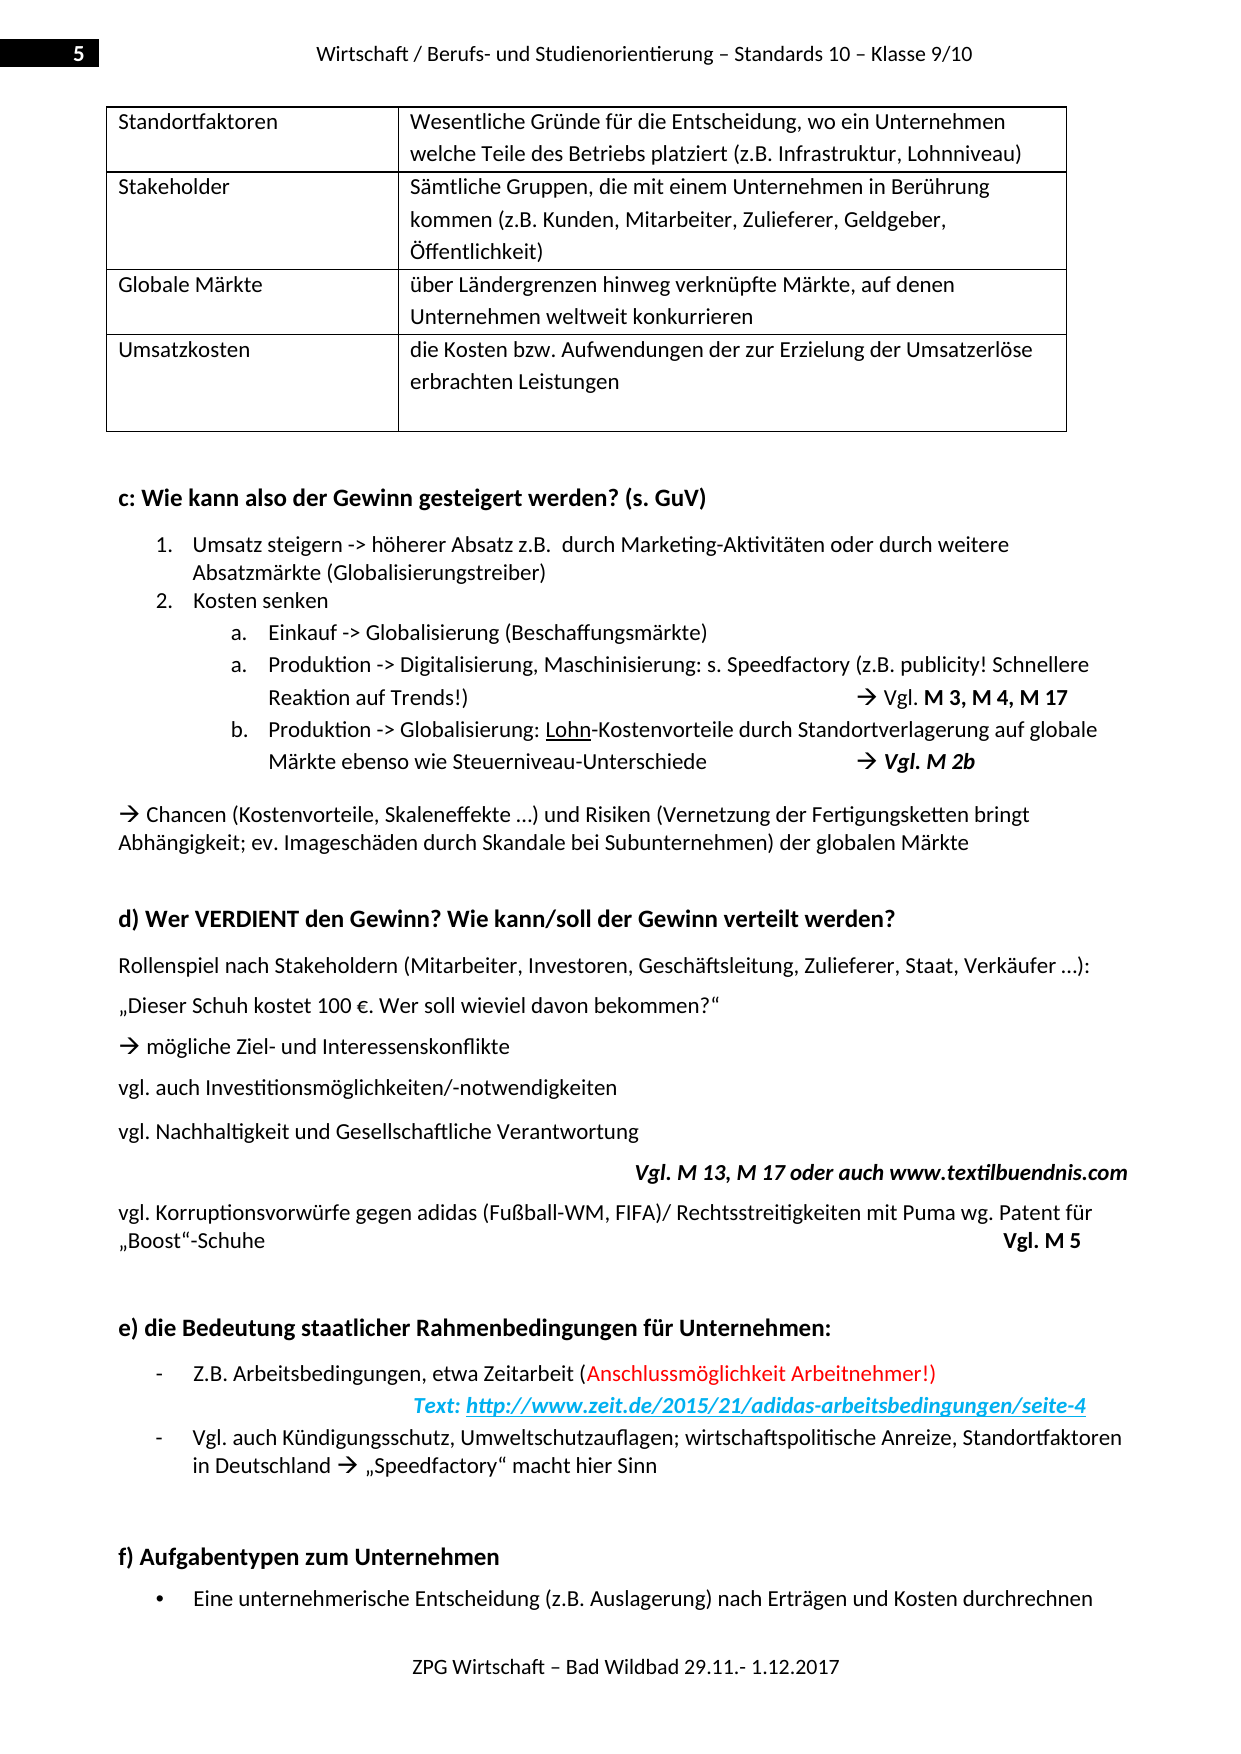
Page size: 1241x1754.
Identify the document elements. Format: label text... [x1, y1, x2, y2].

text e) die Bedeutung staatlicher Rahmenbedingungen für Unternehmen: [118, 1312, 1134, 1342]
list Z.B. Arbeitsbedingungen, etwa Zeitarbeit (Anschlussmöglichkeit Arbeitnehmer!) [156, 1359, 1134, 1387]
text mögliche Ziel- und Interessenskonflikte [118, 1032, 1134, 1060]
table_cell Globale Märkte [107, 270, 398, 334]
text c: Wie kann also der Gewinn gesteigert werden? (s. GuV) [118, 483, 1134, 513]
list Eine unternehmerische Entscheidung (z.B. Auslagerung) nach Erträgen und Kosten durchrechnen [156, 1584, 1134, 1612]
table_cell Umsatzkosten [107, 335, 398, 431]
text f) Aufgabentypen zum Unternehmen [118, 1541, 1134, 1571]
table_cell Stakeholder [107, 173, 398, 269]
text d) Wer VERDIENT den Gewinn? Wie kann/soll der Gewinn verteilt werden? [118, 869, 1134, 934]
list Produktion -> Globalisierung: Lohn-Kostenvorteile durch Standortverlagerung auf globale Märkte ebenso wie Steuerniveau-Unterschiede Vgl. M 2b [231, 715, 1134, 775]
table_cell Standortfaktoren [107, 108, 398, 171]
text vgl. Korruptionsvorwürfe gegen adidas (Fußball-WM, FIFA)/ Rechtsstreitigkeiten mit Puma wg. Patent für „Boost“-Schuhe Vgl. M 5 [118, 1198, 1134, 1254]
text Vgl. M 13, M 17 oder auch www.textilbuendnis.com [561, 1158, 1134, 1186]
list Umsatz steigern -> höherer Absatz z.B. durch Marketing-Aktivitäten oder durch weitere Absatzmärkte (Globalisierungstreiber) [155, 530, 1134, 586]
text Chancen (Kostenvorteile, Skaleneffekte …) und Risiken (Vernetzung der Fertigungsketten bringt Abhängigkeit; ev. Imageschäden durch Skandale bei Subunternehmen) der globalen Märkte [118, 800, 1134, 856]
table_cell über Ländergrenzen hinweg verknüpfte Märkte, auf denen Unternehmen weltweit konkurrieren [399, 270, 1066, 334]
list Vgl. auch Kündigungsschutz, Umweltschutzauflagen; wirtschaftspolitische Anreize, Standortfaktoren in Deutschland „Speedfactory“ macht hier Sinn [155, 1423, 1134, 1479]
table_cell Wesentliche Gründe für die Entscheidung, wo ein Unternehmen welche Teile des Betriebs platziert (z.B. Infrastruktur, Lohnniveau) [399, 108, 1066, 171]
table_cell Sämtliche Gruppen, die mit einem Unternehmen in Berührung kommen (z.B. Kunden, Mitarbeiter, Zulieferer, Geldgeber, Öffentlichkeit) [399, 173, 1066, 269]
text vgl. Nachhaltigkeit und Gesellschaftliche Verantwortung [118, 1117, 1134, 1145]
table_cell die Kosten bzw. Aufwendungen der zur Erzielung der Umsatzerlöse erbrachten Leistungen [399, 335, 1066, 431]
list Text: http://www.zeit.de/2015/21/adidas-arbeitsbedingungen/seite-4 [341, 1391, 1134, 1419]
list Kosten senken [156, 586, 1134, 614]
text „Dieser Schuh kostet 100 €. Wer soll wieviel davon bekommen?“ [118, 992, 1134, 1020]
text Rollenspiel nach Stakeholdern (Mitarbeiter, Investoren, Geschäftsleitung, Zulieferer, Staat, Verkäufer …): [118, 951, 1134, 979]
list Einkauf -> Globalisierung (Beschaffungsmärkte) [231, 618, 1134, 646]
text vgl. auch Investitionsmöglichkeiten/-notwendigkeiten [118, 1073, 1134, 1101]
list Produktion -> Digitalisierung, Maschinisierung: s. Speedfactory (z.B. publicity! Schnellere Reaktion auf Trends!) Vgl. M 3, M 4, M 17 [231, 651, 1134, 711]
